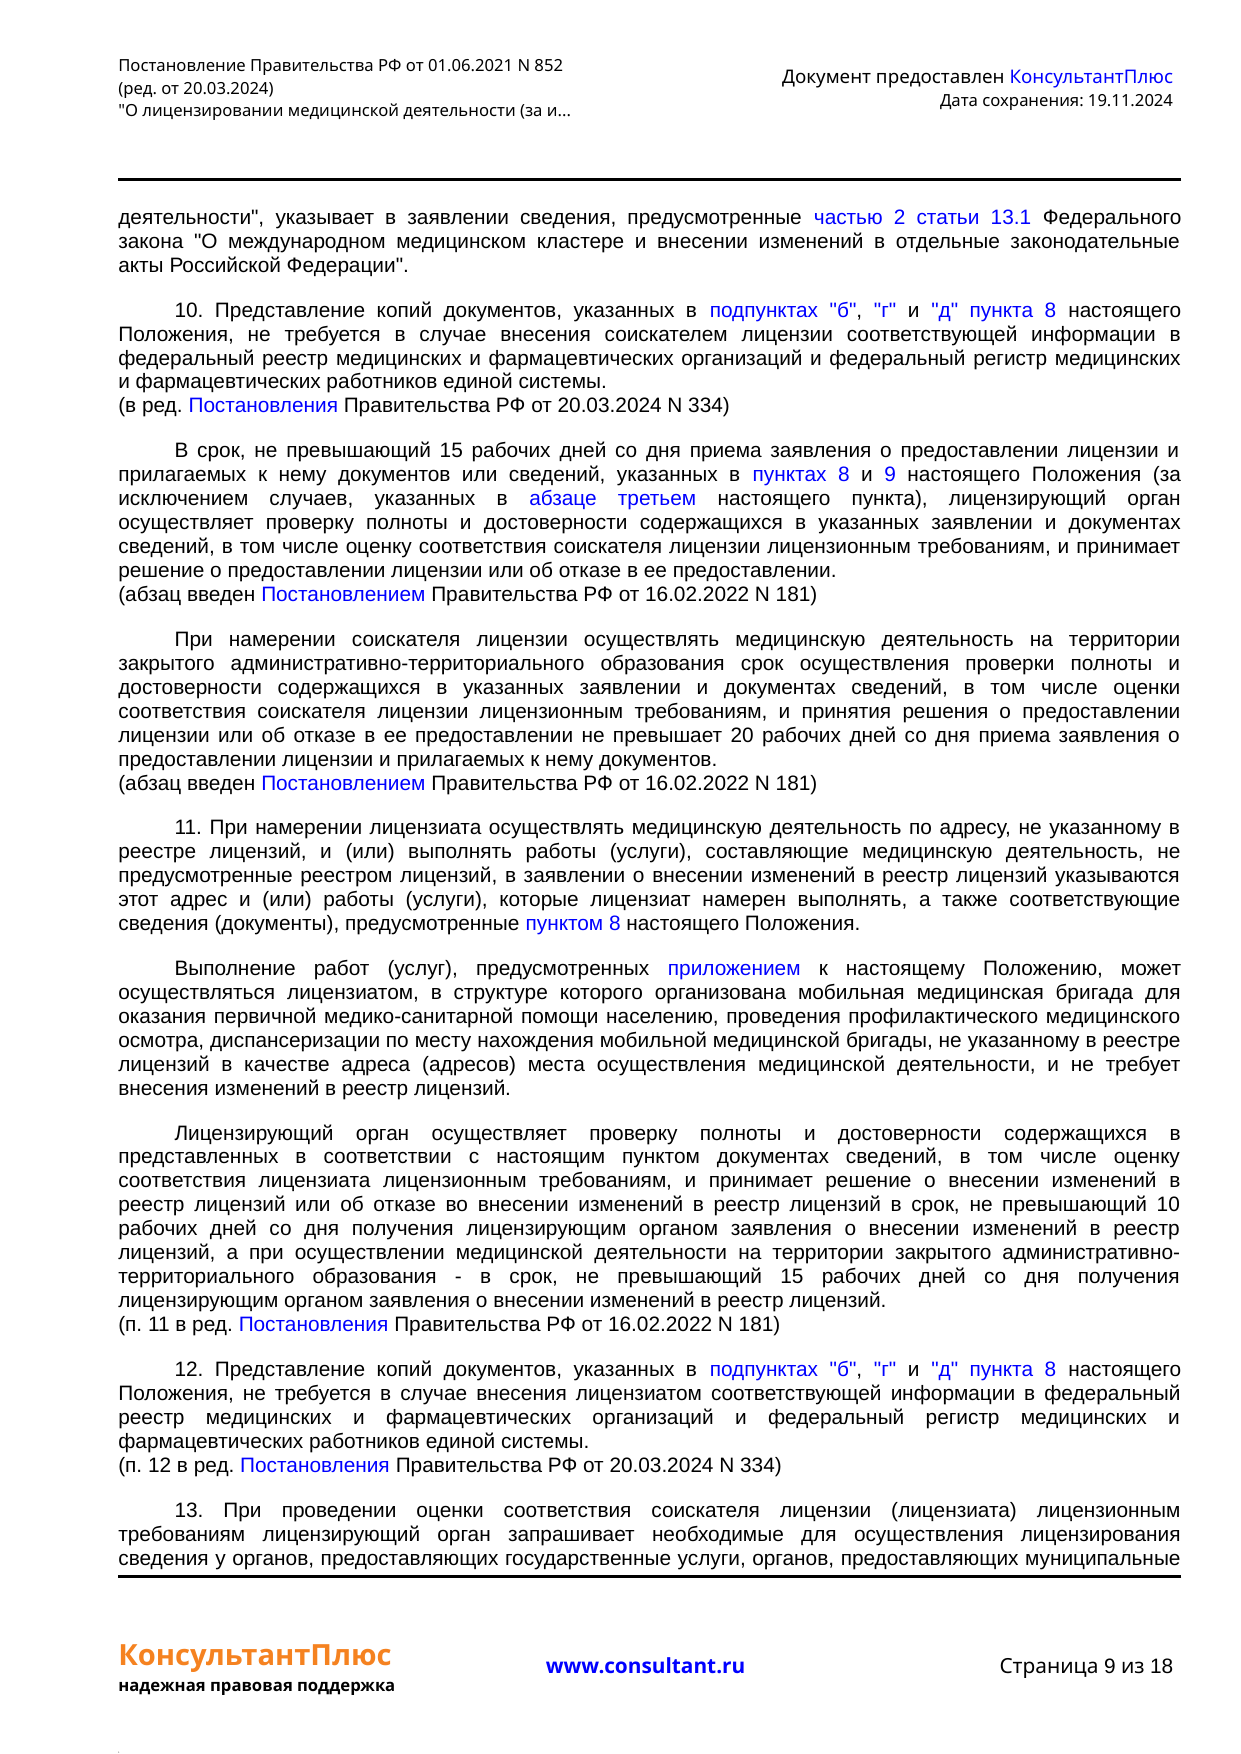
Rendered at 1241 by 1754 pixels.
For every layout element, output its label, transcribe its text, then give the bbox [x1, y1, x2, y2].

text (в ред. Постановления Правительства РФ от 20.03.2024 N 334) [118, 393, 1181, 417]
text Лицензирующий орган осуществляет проверку полноты и достоверности содержащихся в представленных в соответствии с настоящим пунктом документах сведений, в том числе оценку соответствия лицензиата лицензионным требованиям, и принимает решение о внесении изменений в реестр лицензий или об отказе во внесении изменений в реестр лицензий в срок, не превышающий 10 рабочих дней со дня получения лицензирующим органом заявления о внесении изменений в реестр лицензий, а при осуществлении медицинской деятельности на территории закрытого административно-территориального образования - в срок, не превышающий 15 рабочих дней со дня получения лицензирующим органом заявления о внесении изменений в реестр лицензий. [118, 1120, 1181, 1312]
text (п. 12 в ред. Постановления Правительства РФ от 20.03.2024 N 334) [118, 1453, 1181, 1477]
text Выполнение работ (услуг), предусмотренных приложением к настоящему Положению, может осуществляться лицензиатом, в структуре которого организована мобильная медицинская бригада для оказания первичной медико-санитарной помощи населению, проведения профилактического медицинского осмотра, диспансеризации по месту нахождения мобильной медицинской бригады, не указанному в реестре лицензий в качестве адреса (адресов) места осуществления медицинской деятельности, и не требует внесения изменений в реестр лицензий. [118, 956, 1181, 1099]
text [118, 1497, 1181, 1569]
text (абзац введен Постановлением Правительства РФ от 16.02.2022 N 181) [118, 770, 1181, 794]
text 10. Представление копий документов, указанных в подпунктах "б", "г" и "д" пункта 8 настоящего Положения, не требуется в случае внесения соискателем лицензии соответствующей информации в федеральный реестр медицинских и фармацевтических организаций и федеральный регистр медицинских и фармацевтических работников единой системы. [118, 297, 1181, 393]
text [118, 205, 1181, 277]
text (абзац введен Постановлением Правительства РФ от 16.02.2022 N 181) [118, 582, 1181, 606]
text 11. При намерении лицензиата осуществлять медицинскую деятельность по адресу, не указанному в реестре лицензий, и (или) выполнять работы (услуги), составляющие медицинскую деятельность, не предусмотренные реестром лицензий, в заявлении о внесении изменений в реестр лицензий указываются этот адрес и (или) работы (услуги), которые лицензиат намерен выполнять, а также соответствующие сведения (документы), предусмотренные пунктом 8 настоящего Положения. [118, 815, 1181, 935]
text В срок, не превышающий 15 рабочих дней со дня приема заявления о предоставлении лицензии и прилагаемых к нему документов или сведений, указанных в пунктах 8 и 9 настоящего Положения (за исключением случаев, указанных в абзаце третьем настоящего пункта), лицензирующий орган осуществляет проверку полноты и достоверности содержащихся в указанных заявлении и документах сведений, в том числе оценку соответствия соискателя лицензии лицензионным требованиям, и принимает решение о предоставлении лицензии или об отказе в ее предоставлении. [118, 438, 1181, 582]
text (п. 11 в ред. Постановления Правительства РФ от 16.02.2022 N 181) [118, 1312, 1181, 1336]
text При намерении соискателя лицензии осуществлять медицинскую деятельность на территории закрытого административно-территориального образования срок осуществления проверки полноты и достоверности содержащихся в указанных заявлении и документах сведений, в том числе оценки соответствия соискателя лицензии лицензионным требованиям, и принятия решения о предоставлении лицензии или об отказе в ее предоставлении не превышает 20 рабочих дней со дня приема заявления о предоставлении лицензии и прилагаемых к нему документов. [118, 627, 1181, 770]
text 12. Представление копий документов, указанных в подпунктах "б", "г" и "д" пункта 8 настоящего Положения, не требуется в случае внесения лицензиатом соответствующей информации в федеральный реестр медицинских и фармацевтических организаций и федеральный регистр медицинских и фармацевтических работников единой системы. [118, 1357, 1181, 1453]
